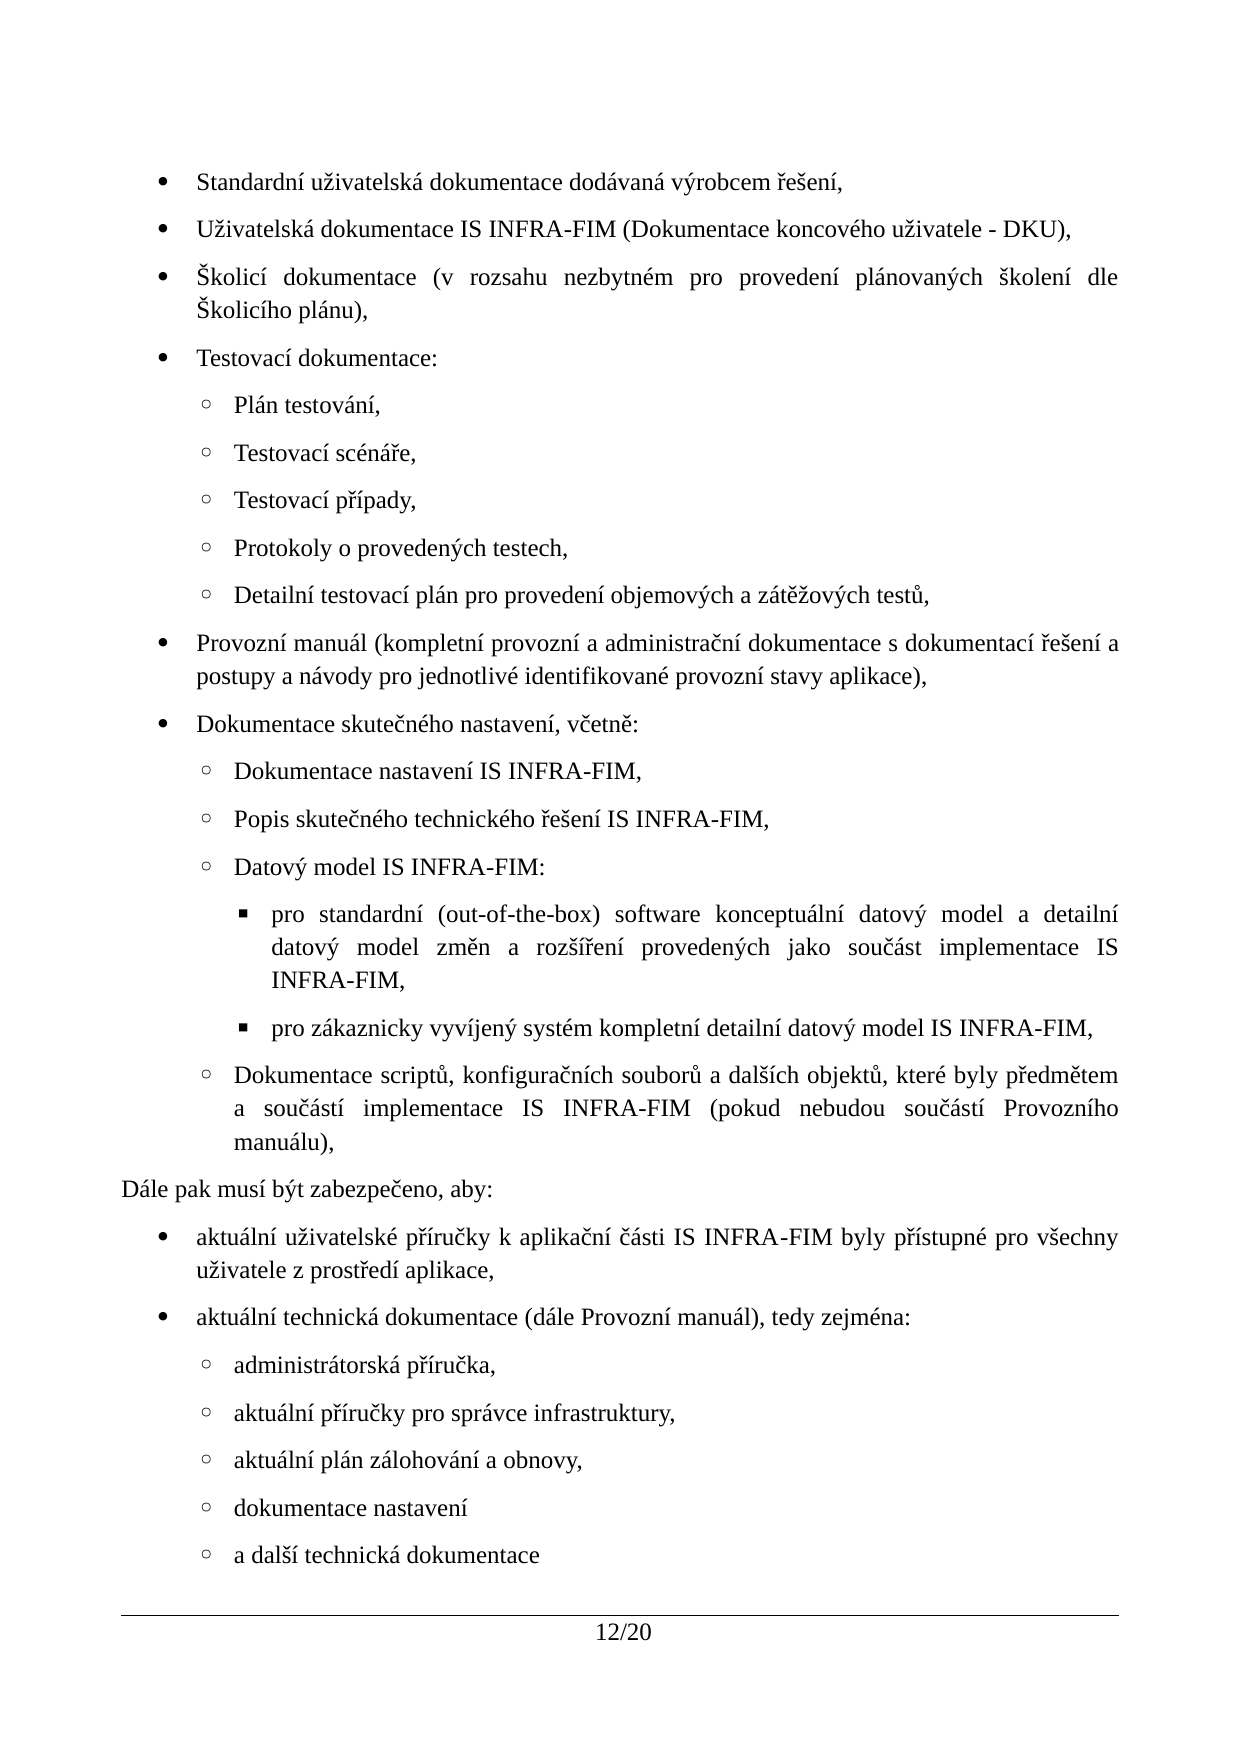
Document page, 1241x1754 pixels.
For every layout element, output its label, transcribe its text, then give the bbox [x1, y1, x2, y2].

list aktuální plán zálohování a obnovy, [196, 1445, 1119, 1474]
list aktuální příručky pro správce infrastruktury, [196, 1398, 1119, 1426]
list Plán testování, [196, 390, 1119, 419]
list a další technická dokumentace [196, 1540, 1119, 1569]
list pro standardní (out-of-the-box) software konceptuální datový model a detailní datový model změn a rozšíření provedených jako součást implementace IS INFRA-FIM, [234, 899, 1119, 994]
list aktuální technická dokumentace (dále Provozní manuál), tedy zejména: [159, 1302, 1119, 1331]
list Datový model IS INFRA-FIM: [196, 852, 1119, 880]
list Dokumentace nastavení IS INFRA-FIM, [196, 756, 1119, 785]
list Dokumentace skutečného nastavení, včetně: [159, 709, 1119, 738]
list Standardní uživatelská dokumentace dodávaná výrobcem řešení, [159, 167, 1119, 196]
text Dále pak musí být zabezpečeno, aby: [121, 1174, 1119, 1203]
list Uživatelská dokumentace IS INFRA-FIM (Dokumentace koncového uživatele - DKU), [159, 214, 1119, 243]
list Protokoly o provedených testech, [196, 533, 1119, 562]
list Testovací případy, [196, 485, 1119, 514]
list aktuální uživatelské příručky k aplikační části IS INFRA-FIM byly přístupné pro všechny uživatele z prostředí aplikace, [159, 1222, 1119, 1283]
list Provozní manuál (kompletní provozní a administrační dokumentace s dokumentací řešení a postupy a návody pro jednotlivé identifikované provozní stavy aplikace), [159, 628, 1119, 690]
list Školicí dokumentace (v rozsahu nezbytném pro provedení plánovaných školení dle Školicího plánu), [159, 262, 1119, 324]
list dokumentace nastavení [196, 1493, 1119, 1522]
list administrátorská příručka, [196, 1350, 1119, 1379]
list Testovací dokumentace: [159, 343, 1119, 371]
list pro zákaznicky vyvíjený systém kompletní detailní datový model IS INFRA-FIM, [234, 1013, 1119, 1042]
list Testovací scénáře, [196, 438, 1119, 467]
list Detailní testovací plán pro provedení objemových a zátěžových testů, [196, 581, 1119, 609]
list Popis skutečného technického řešení IS INFRA-FIM, [196, 804, 1119, 833]
list Dokumentace scriptů, konfiguračních souborů a dalších objektů, které byly předmětem a součástí implementace IS INFRA-FIM (pokud nebudou součástí Provozního manuálu), [196, 1061, 1119, 1155]
